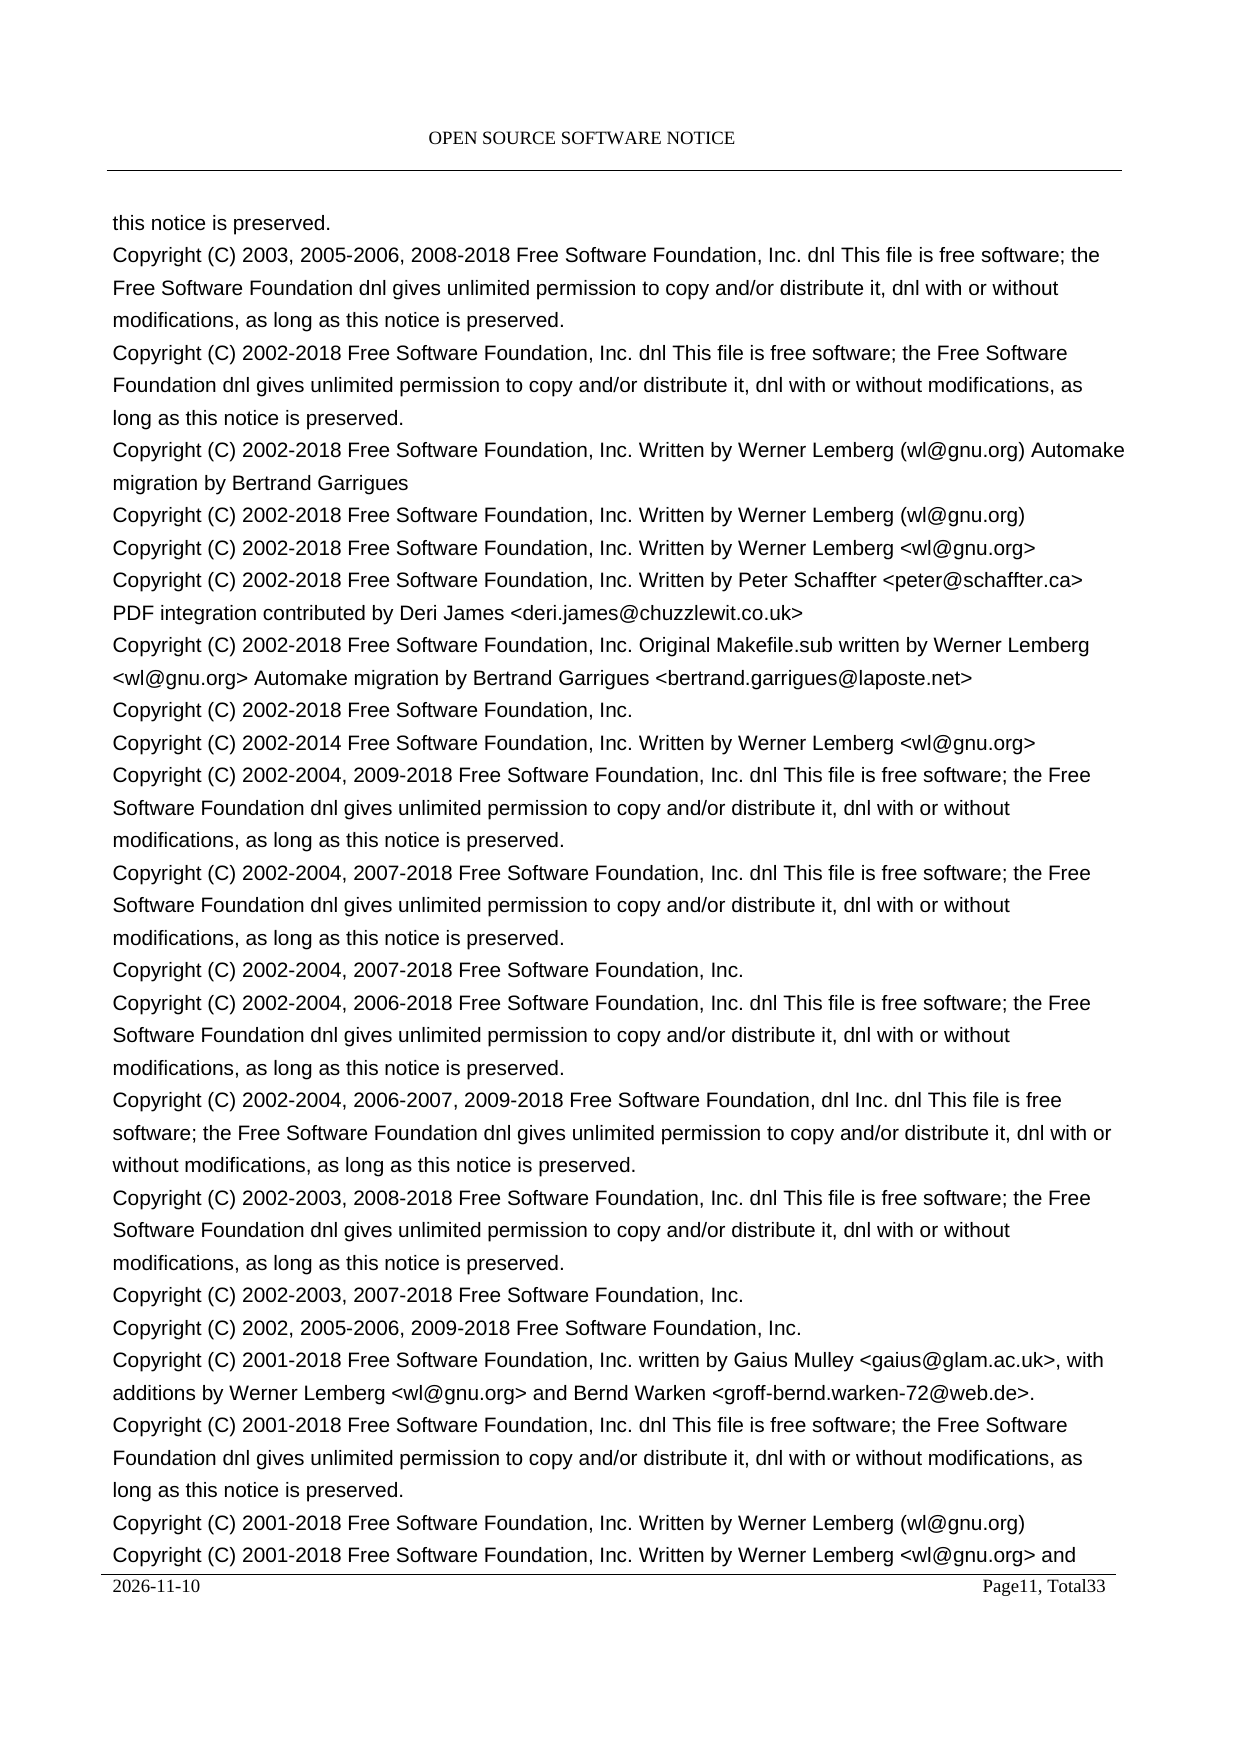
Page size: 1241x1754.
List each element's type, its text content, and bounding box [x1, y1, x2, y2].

text Copyright (C) 2002-2004, 2007-2018 Free Software Foundation, Inc. dnl This file is free software; the Free Software Foundation dnl gives unlimited permission to copy and/or distribute it, dnl with or without modifications, as long as this notice is preserved. [112, 856, 1128, 954]
text Copyright (C) 2002-2004, 2006-2007, 2009-2018 Free Software Foundation, dnl Inc. dnl This file is free software; the Free Software Foundation dnl gives unlimited permission to copy and/or distribute it, dnl with or without modifications, as long as this notice is preserved. [112, 1084, 1128, 1181]
text Copyright (C) 2002-2003, 2008-2018 Free Software Foundation, Inc. dnl This file is free software; the Free Software Foundation dnl gives unlimited permission to copy and/or distribute it, dnl with or without modifications, as long as this notice is preserved. [112, 1181, 1128, 1279]
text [112, 1539, 1128, 1571]
text Copyright (C) 2001-2018 Free Software Foundation, Inc. Written by Werner Lemberg (wl@gnu.org) [112, 1506, 1128, 1539]
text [112, 206, 1128, 239]
text Copyright (C) 2002-2004, 2009-2018 Free Software Foundation, Inc. dnl This file is free software; the Free Software Foundation dnl gives unlimited permission to copy and/or distribute it, dnl with or without modifications, as long as this notice is preserved. [112, 759, 1128, 856]
text Copyright (C) 2002-2018 Free Software Foundation, Inc. Written by Peter Schaffter <peter@schaffter.ca> PDF integration contributed by Deri James <deri.james@chuzzlewit.co.uk> [112, 564, 1128, 629]
text Copyright (C) 2003, 2005-2006, 2008-2018 Free Software Foundation, Inc. dnl This file is free software; the Free Software Foundation dnl gives unlimited permission to copy and/or distribute it, dnl with or without modifications, as long as this notice is preserved. [112, 239, 1128, 336]
text Copyright (C) 2002-2018 Free Software Foundation, Inc. Written by Werner Lemberg <wl@gnu.org> [112, 531, 1128, 564]
text Copyright (C) 2002-2003, 2007-2018 Free Software Foundation, Inc. [112, 1279, 1128, 1311]
text Copyright (C) 2002-2018 Free Software Foundation, Inc. Written by Werner Lemberg (wl@gnu.org) [112, 499, 1128, 531]
text Copyright (C) 2002-2004, 2007-2018 Free Software Foundation, Inc. [112, 954, 1128, 986]
text Copyright (C) 2002-2018 Free Software Foundation, Inc. Written by Werner Lemberg (wl@gnu.org) Automake migration by Bertrand Garrigues [112, 434, 1128, 499]
text Copyright (C) 2002-2018 Free Software Foundation, Inc. dnl This file is free software; the Free Software Foundation dnl gives unlimited permission to copy and/or distribute it, dnl with or without modifications, as long as this notice is preserved. [112, 336, 1128, 434]
text Copyright (C) 2001-2018 Free Software Foundation, Inc. dnl This file is free software; the Free Software Foundation dnl gives unlimited permission to copy and/or distribute it, dnl with or without modifications, as long as this notice is preserved. [112, 1409, 1128, 1506]
text Copyright (C) 2002-2014 Free Software Foundation, Inc. Written by Werner Lemberg <wl@gnu.org> [112, 726, 1128, 759]
text Copyright (C) 2002, 2005-2006, 2009-2018 Free Software Foundation, Inc. [112, 1311, 1128, 1344]
text Copyright (C) 2002-2004, 2006-2018 Free Software Foundation, Inc. dnl This file is free software; the Free Software Foundation dnl gives unlimited permission to copy and/or distribute it, dnl with or without modifications, as long as this notice is preserved. [112, 986, 1128, 1084]
text Copyright (C) 2001-2018 Free Software Foundation, Inc. written by Gaius Mulley <gaius@glam.ac.uk>, with additions by Werner Lemberg <wl@gnu.org> and Bernd Warken <groff-bernd.warken-72@web.de>. [112, 1344, 1128, 1409]
text Copyright (C) 2002-2018 Free Software Foundation, Inc. [112, 694, 1128, 726]
text Copyright (C) 2002-2018 Free Software Foundation, Inc. Original Makefile.sub written by Werner Lemberg <wl@gnu.org> Automake migration by Bertrand Garrigues <bertrand.garrigues@laposte.net> [112, 629, 1128, 694]
